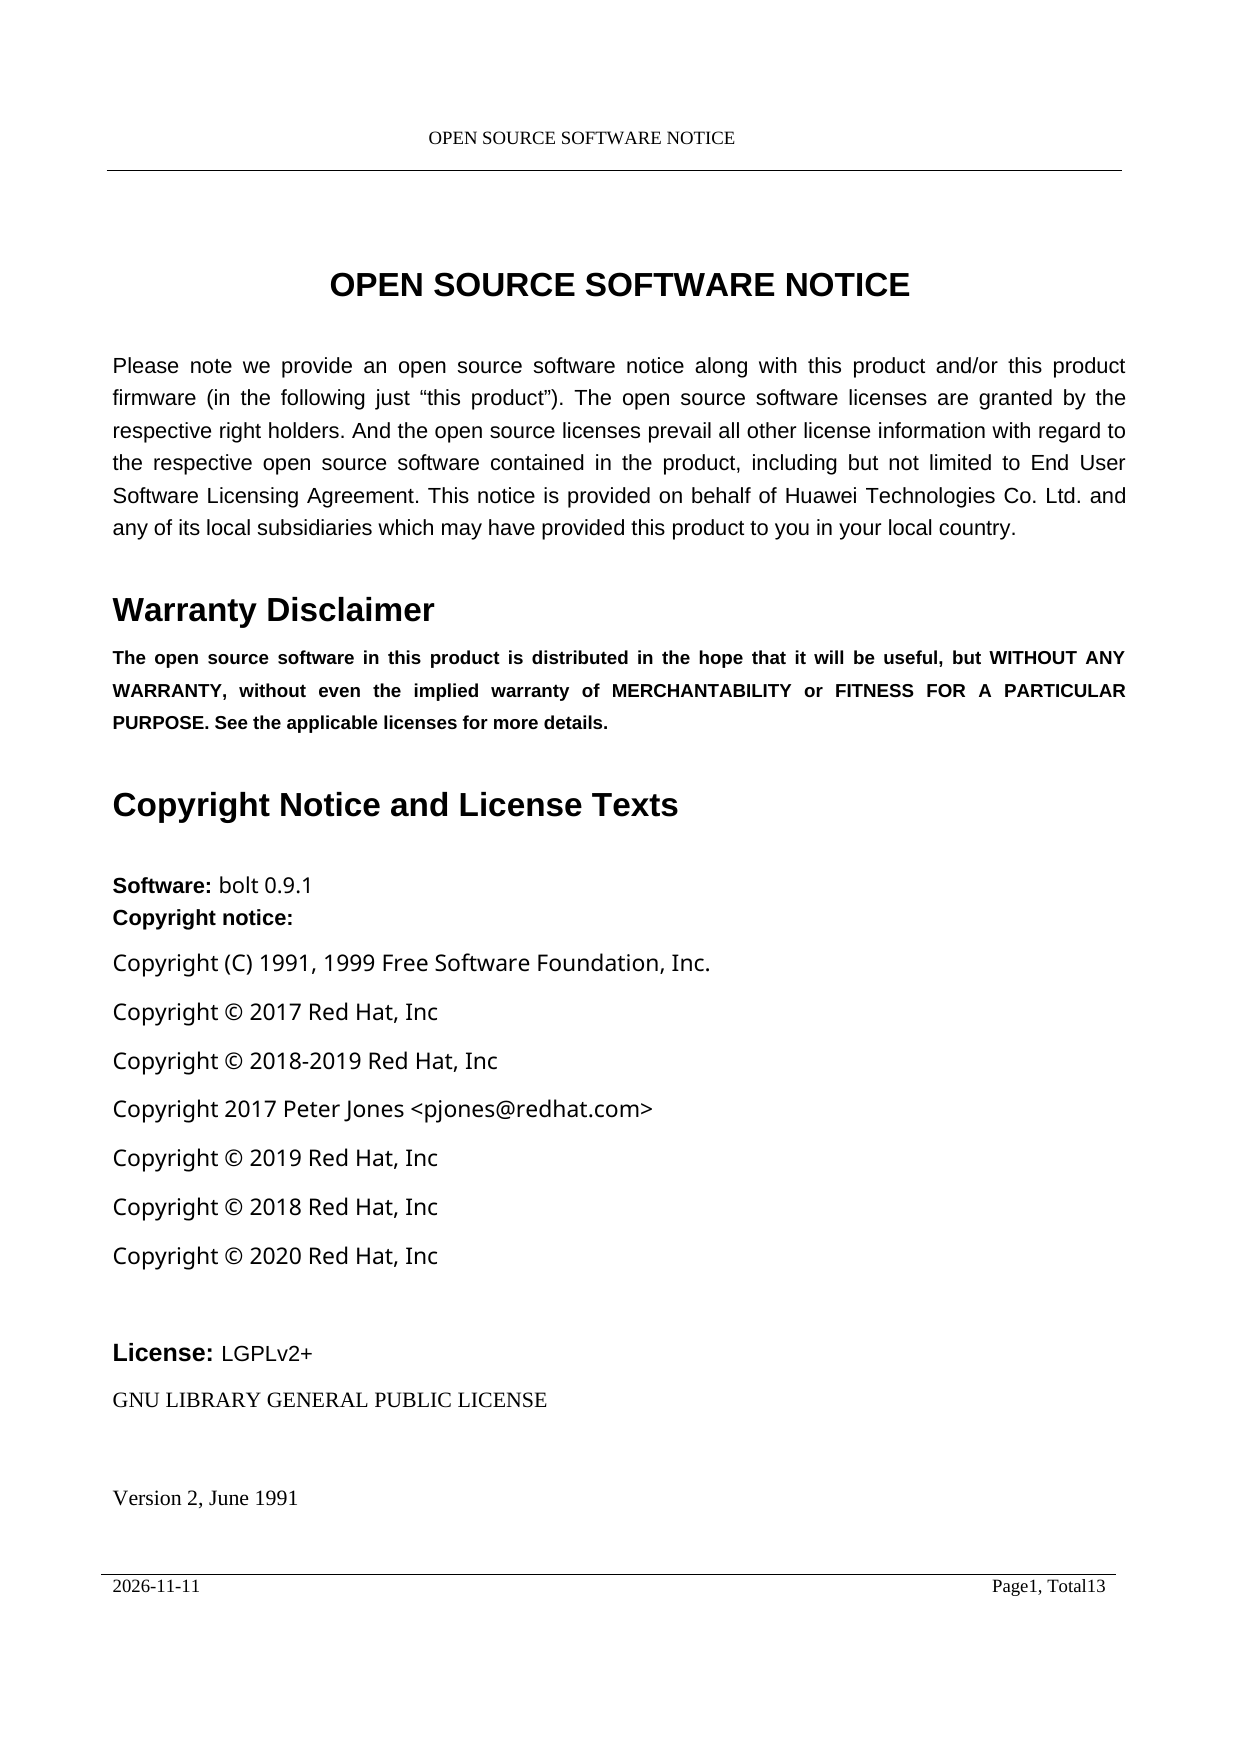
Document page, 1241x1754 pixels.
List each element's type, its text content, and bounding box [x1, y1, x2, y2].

text Software: bolt 0.9.1 [112, 869, 1128, 901]
text Copyright (C) 1991, 1999 Free Software Foundation, Inc. Copyright © 2017 Red Hat, Inc Copyright © 2018-2019 Red Hat, Inc Copyright 2017 Peter Jones <pjones@redhat.com> Copyright © 2019 Red Hat, Inc Copyright © 2018 Red Hat, Inc Copyright © 2020 Red Hat, Inc [112, 947, 1128, 1320]
text Please note we provide an open source software notice along with this product and/or this product firmware (in the following just “this product”). The open source software licenses are granted by the respective right holders. And the open source licenses prevail all other license information with regard to the respective open source software contained in the product, including but not limited to End User Software Licensing Agreement. This notice is provided on behalf of Huawei Technologies Co. Ltd. and any of its local subsidiaries which may have provided this product to you in your local country. [112, 349, 1128, 544]
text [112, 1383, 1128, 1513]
text Copyright notice: [112, 901, 1128, 934]
text The open source software in this product is distributed in the hope that it will be useful, but WITHOUT ANY WARRANTY, without even the implied warranty of MERCHANTABILITY or FITNESS FOR A PARTICULAR PURPOSE. See the applicable licenses for more details. [112, 641, 1128, 739]
text Copyright Notice and License Texts [112, 771, 1128, 836]
text OPEN SOURCE SOFTWARE NOTICE [112, 251, 1128, 316]
text License: LGPLv2+ [112, 1337, 1128, 1369]
text Warranty Disclaimer [112, 576, 1128, 641]
